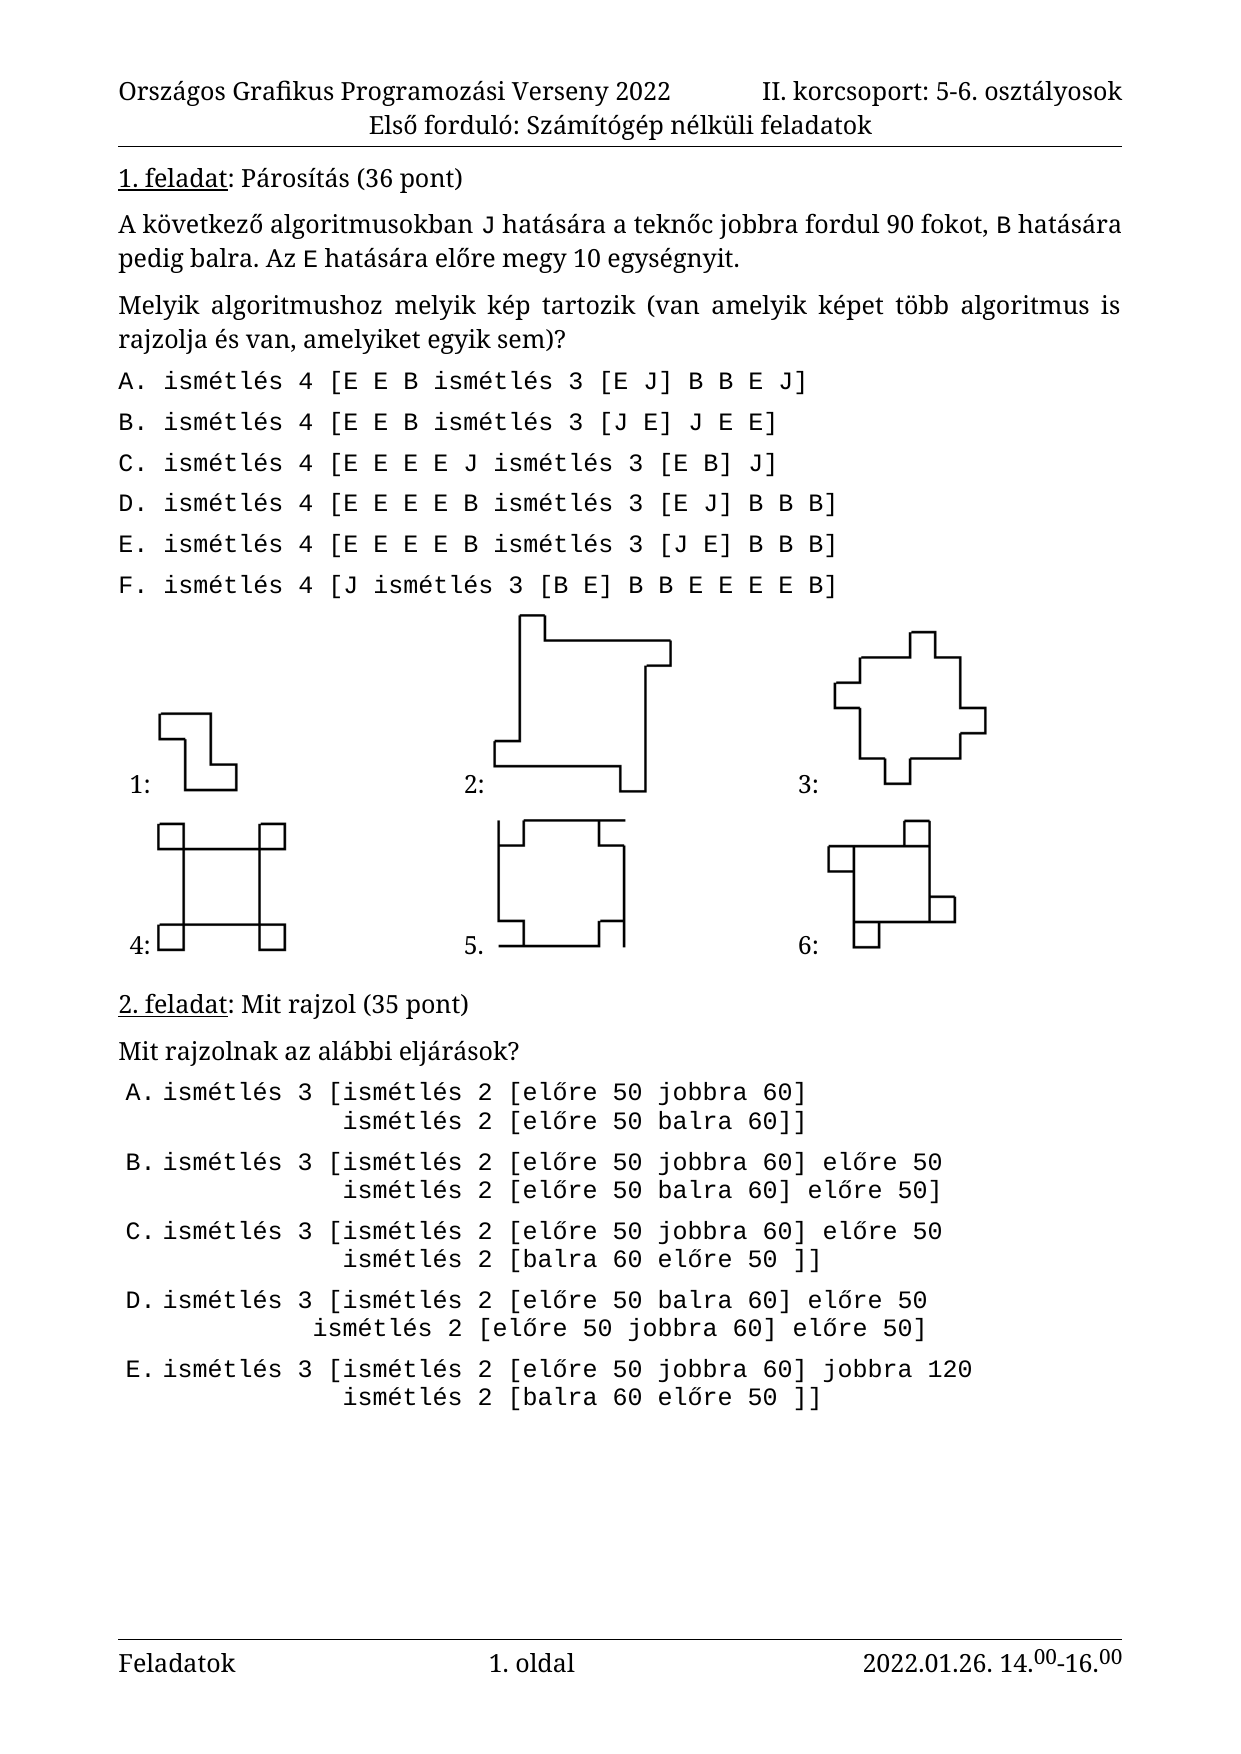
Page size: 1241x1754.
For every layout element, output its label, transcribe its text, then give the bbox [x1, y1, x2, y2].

text B. ismétlés 4 [E E B ismétlés 3 [J E] J E E] [118, 409, 1122, 438]
text B. ismétlés 3 [ismétlés 2 [előre 50 jobbra 60] előre 50 ismétlés 2 [előre 50 balra 60] előre 50] [125, 1149, 1122, 1206]
table_header 2: [452, 614, 786, 813]
text 1. feladat: Párosítás (36 pont) [118, 160, 1122, 194]
text 2. feladat: Mit rajzol (35 pont) [118, 987, 1122, 1021]
table_cell 6: [786, 813, 1121, 974]
picture [490, 813, 628, 955]
picture [491, 613, 677, 794]
text C. ismétlés 4 [E E E E J ismétlés 3 [E B] J] [118, 450, 1122, 478]
table_cell 4: [118, 813, 452, 974]
text E. ismétlés 3 [ismétlés 2 [előre 50 jobbra 60] jobbra 120 ismétlés 2 [balra 60 előre 50 ]] [125, 1357, 1122, 1413]
picture [825, 627, 993, 794]
text D. ismétlés 3 [ismétlés 2 [előre 50 balra 60] előre 50 ismétlés 2 [előre 50 jobbra 60] előre 50] [125, 1287, 1122, 1344]
picture [157, 710, 239, 794]
text C. ismétlés 3 [ismétlés 2 [előre 50 jobbra 60] előre 50 ismétlés 2 [balra 60 előre 50 ]] [125, 1218, 1122, 1275]
text F. ismétlés 4 [J ismétlés 3 [B E] B B E E E E B] [118, 573, 1122, 601]
text A következő algoritmusokban J hatására a teknőc jobbra fordul 90 fokot, B hatására pedig balra. Az E hatására előre megy 10 egységnyit. [118, 207, 1122, 275]
picture [157, 819, 290, 955]
text Melyik algoritmushoz melyik kép tartozik (van amelyik képet több algoritmus is rajzolja és van, amelyiket egyik sem)? [118, 288, 1122, 356]
text A. ismétlés 3 [ismétlés 2 [előre 50 jobbra 60] ismétlés 2 [előre 50 balra 60]] [125, 1080, 1122, 1137]
picture [825, 816, 960, 955]
table_header 3: [786, 614, 1121, 813]
text E. ismétlés 4 [E E E E B ismétlés 3 [J E] B B B] [118, 532, 1122, 560]
text D. ismétlés 4 [E E E E B ismétlés 3 [E J] B B B] [118, 491, 1122, 519]
table_cell 5. [452, 813, 786, 974]
text Mit rajzolnak az alábbi eljárások? [118, 1033, 1122, 1067]
text A. ismétlés 4 [E E B ismétlés 3 [E J] B B E J] [118, 368, 1122, 397]
table_header 1: [118, 614, 452, 813]
